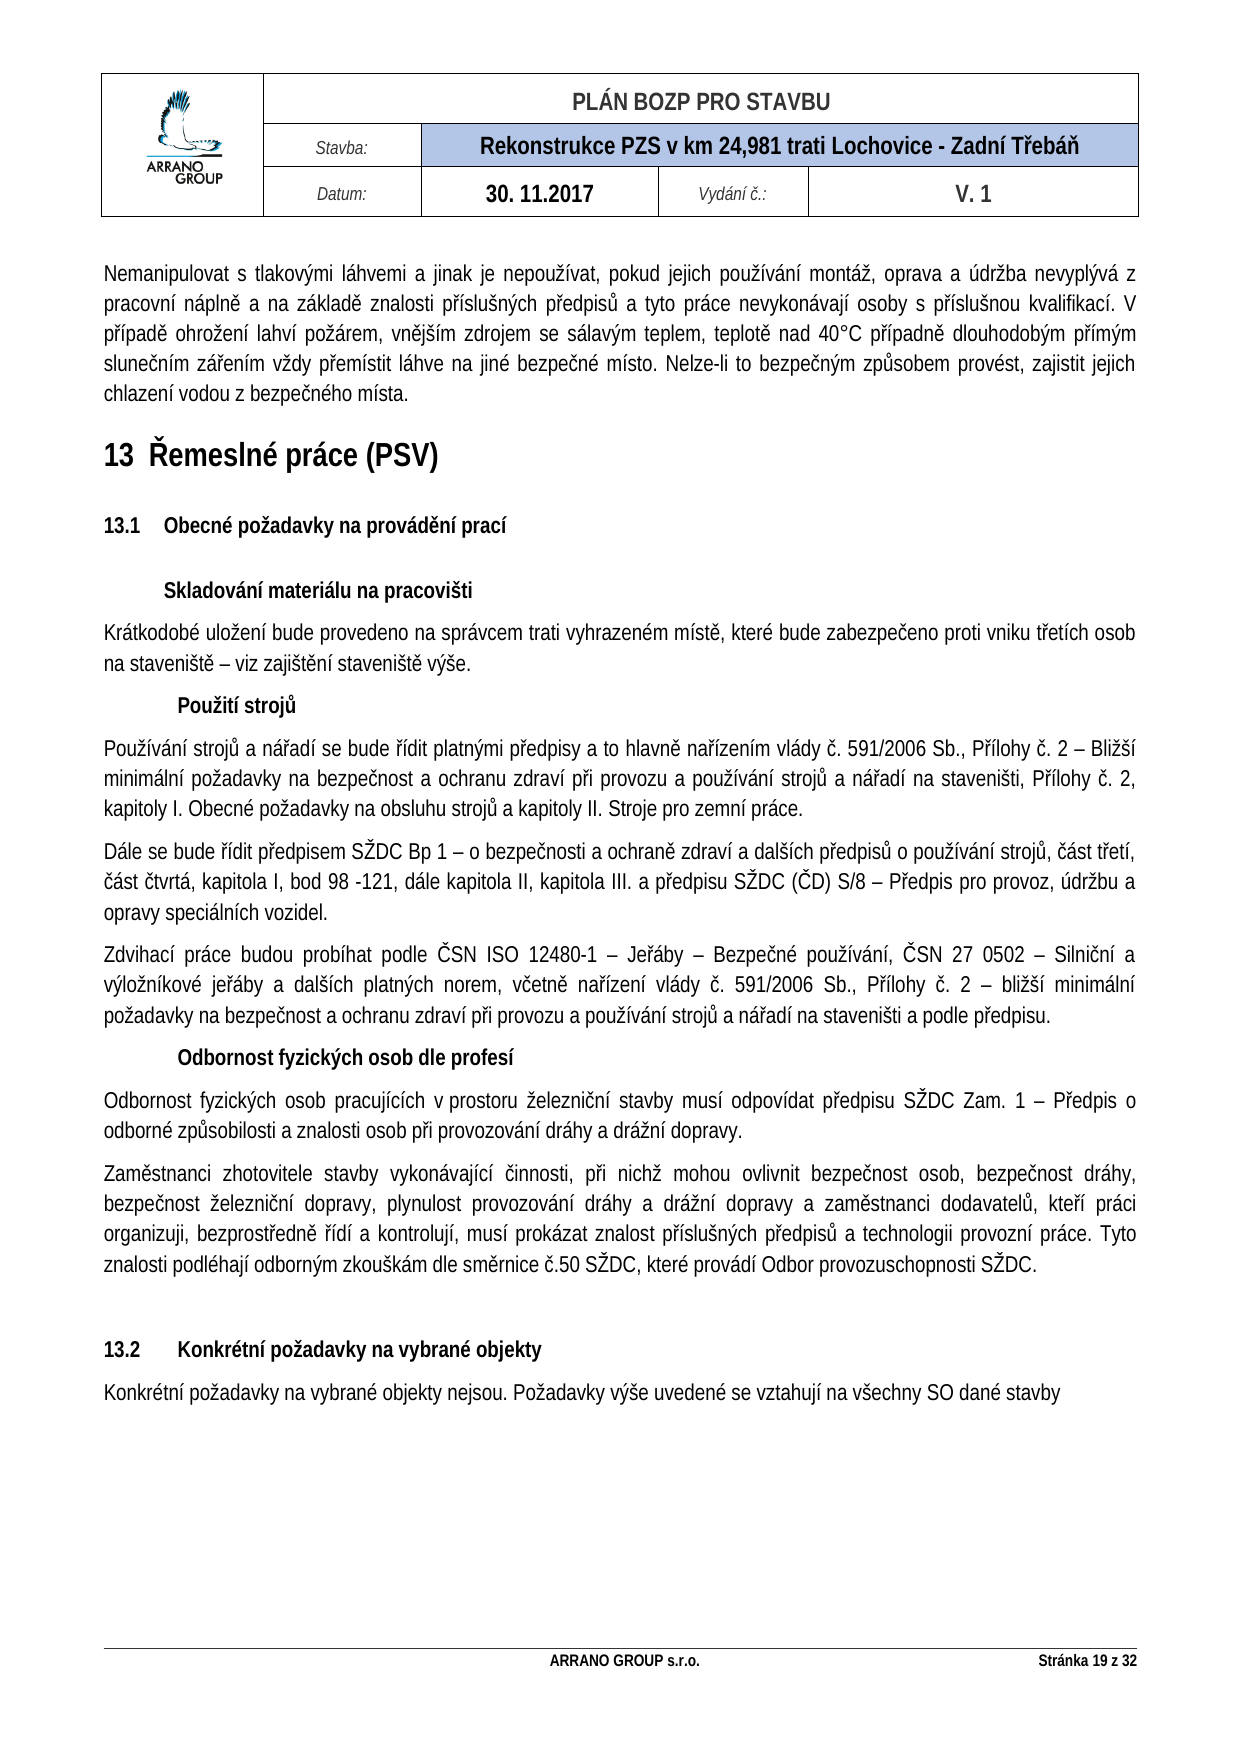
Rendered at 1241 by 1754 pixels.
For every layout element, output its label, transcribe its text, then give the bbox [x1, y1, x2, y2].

text Použití strojů [177, 692, 1137, 718]
text 13.2 Konkrétní požadavky na vybrané objekty [103, 1336, 1137, 1362]
text Skladování materiálu na pracovišti [163, 577, 1137, 603]
text Odbornost fyzických osob pracujících v prostoru železniční stavby musí odpovídat předpisu SŽDC Zam. 1 – Předpis o odborné způsobilosti a znalosti osob při provozování dráhy a drážní dopravy. [103, 1087, 1137, 1143]
text Zaměstnanci zhotovitele stavby vykonávající činnosti, při nichž mohou ovlivnit bezpečnost osob, bezpečnost dráhy, bezpečnost železniční dopravy, plynulost provozování dráhy a drážní dopravy a zaměstnanci dodavatelů, kteří práci organizuji, bezprostředně řídí a kontrolují, musí prokázat znalost příslušných předpisů a technologii provozní práce. Tyto znalosti podléhají odborným zkouškám dle směrnice č.50 SŽDC, které provádí Odbor provozuschopnosti SŽDC. [103, 1160, 1137, 1277]
subtitle Řemeslné práce (PSV) [103, 436, 1137, 474]
text Odbornost fyzických osob dle profesí [177, 1044, 1137, 1071]
text Zdvihací práce budou probíhat podle ČSN ISO 12480-1 – Jeřáby – Bezpečné používání, ČSN 27 0502 – Silniční a výložníkové jeřáby a dalších platných norem, včetně nařízení vlády č. 591/2006 Sb., Přílohy č. 2 – bližší minimální požadavky na bezpečnost a ochranu zdraví při provozu a používání strojů a nářadí na staveništi a podle předpisu. [103, 941, 1137, 1028]
text Konkrétní požadavky na vybrané objekty nejsou. Požadavky výše uvedené se vztahují na všechny SO dané stavby [103, 1379, 1137, 1405]
picture [126, 85, 236, 193]
text Používání strojů a nářadí se bude řídit platnými předpisy a to hlavně nařízením vlády č. 591/2006 Sb., Přílohy č. 2 – Bližší minimální požadavky na bezpečnost a ochranu zdraví při provozu a používání strojů a nářadí na staveništi, Přílohy č. 2, kapitoly I. Obecné požadavky na obsluhu strojů a kapitoly II. Stroje pro zemní práce. [103, 735, 1137, 822]
text Nemanipulovat s tlakovými láhvemi a jinak je nepoužívat, pokud jejich používání montáž, oprava a údržba nevyplývá z pracovní náplně a na základě znalosti příslušných předpisů a tyto práce nevykonávají osoby s příslušnou kvalifikací. V případě ohrožení lahví požárem, vnějším zdrojem se sálavým teplem, teplotě nad 40°C případně dlouhodobým přímým slunečním zářením vždy přemístit láhve na jiné bezpečné místo. Nelze-li to bezpečným způsobem provést, zajistit jejich chlazení vodou z bezpečného místa. [103, 259, 1137, 407]
subtitle 13.1 Obecné požadavky na provádění prací [103, 512, 1137, 538]
text Dále se bude řídit předpisem SŽDC Bp 1 – o bezpečnosti a ochraně zdraví a dalších předpisů o používání strojů, část třetí, část čtvrtá, kapitola I, bod 98 -121, dále kapitola II, kapitola III. a předpisu SŽDC (ČD) S/8 – Předpis pro provoz, údržbu a opravy speciálních vozidel. [103, 838, 1137, 925]
text Krátkodobé uložení bude provedeno na správcem trati vyhrazeném místě, které bude zabezpečeno proti vniku třetích osob na staveniště – viz zajištění staveniště výše. [103, 619, 1137, 676]
